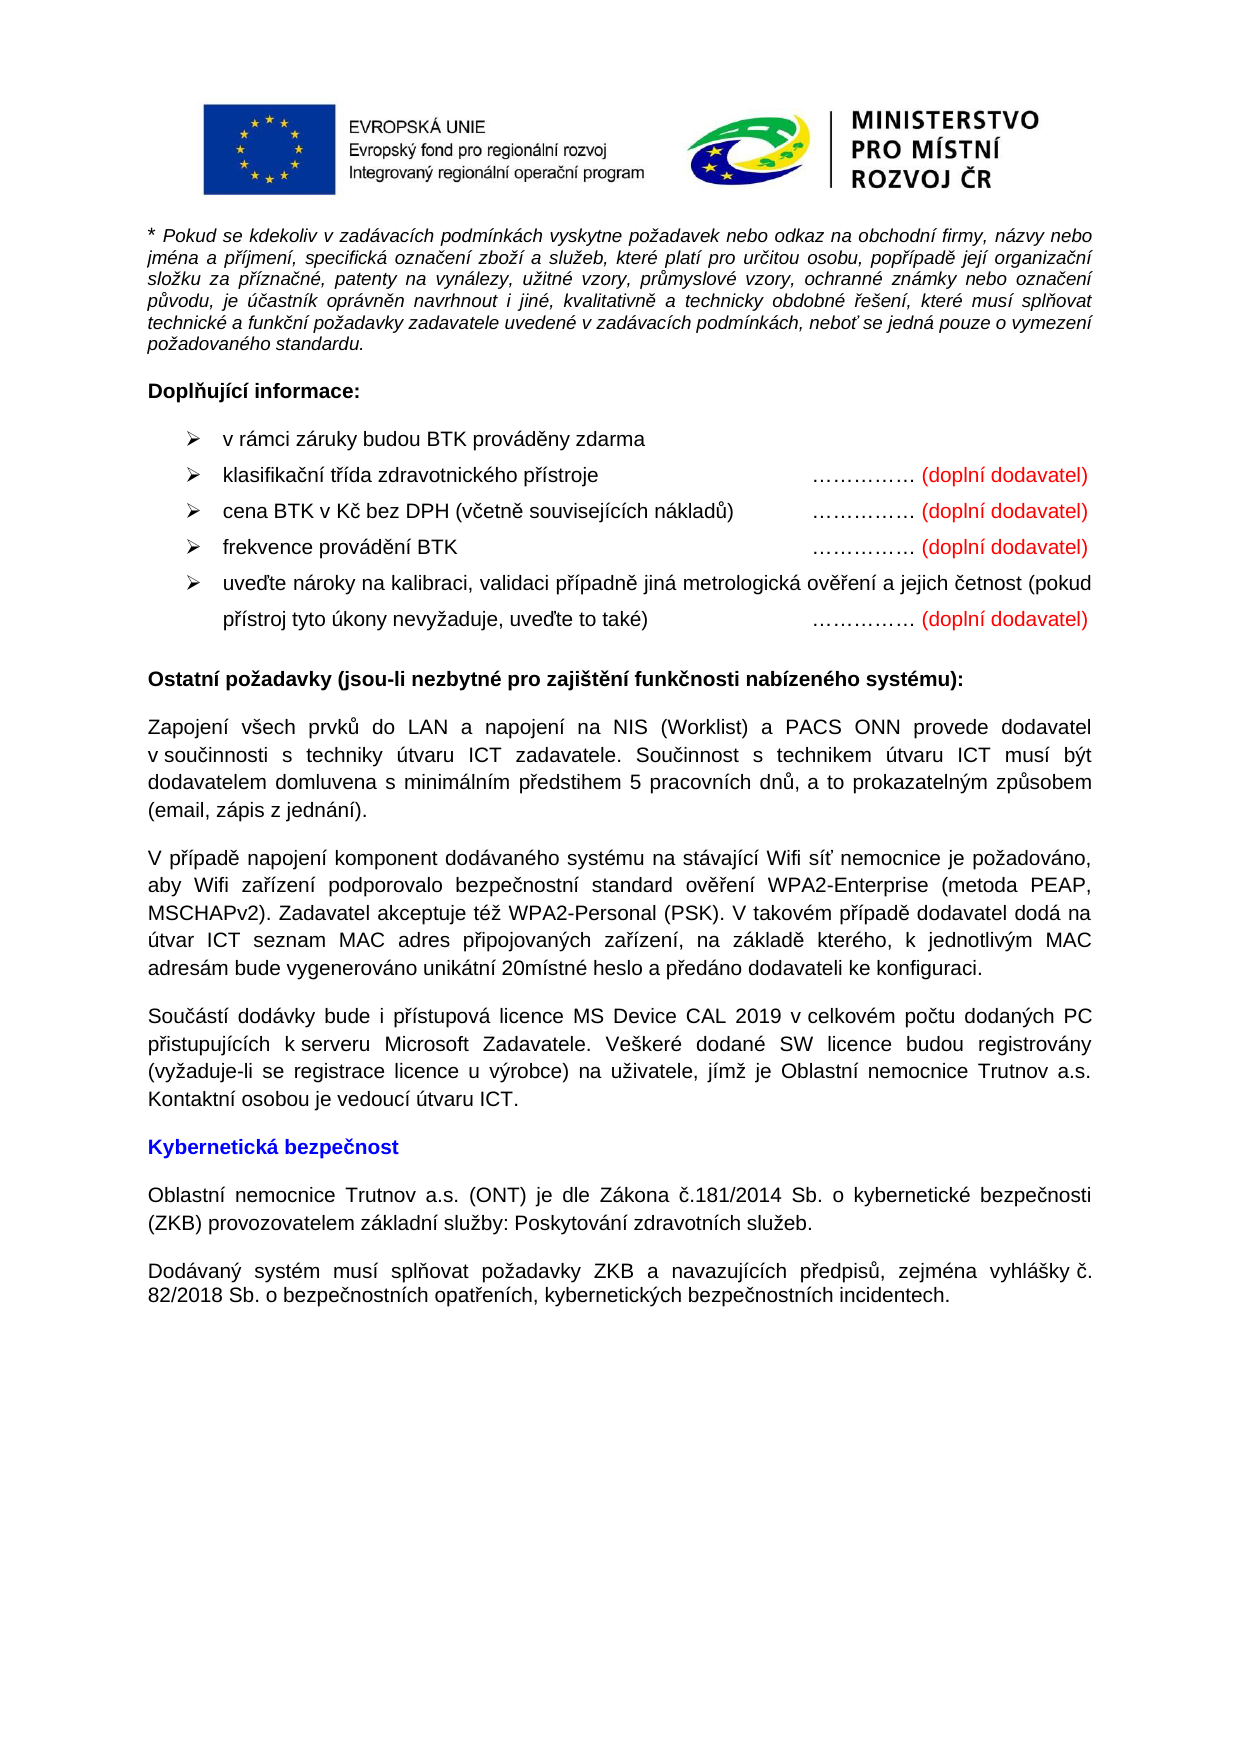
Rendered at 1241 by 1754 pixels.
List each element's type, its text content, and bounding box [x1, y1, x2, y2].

text Doplňující informace: [148, 379, 1093, 403]
text Zapojení všech prvků do LAN a napojení na NIS (Worklist) a PACS ONN provede dodavatel v součinnosti s techniky útvaru ICT zadavatele. Součinnost s technikem útvaru ICT musí být dodavatelem domluvena s minimálním předstihem 5 pracovních dnů, a to prokazatelným způsobem (email, zápis z jednání). [148, 715, 1093, 821]
text Součástí dodávky bude i přístupová licence MS Device CAL 2019 v celkovém počtu dodaných PC přistupujících k serveru Microsoft Zadavatele. Veškeré dodané SW licence budou registrovány (vyžaduje-li se registrace licence u výrobce) na uživatele, jímž je Oblastní nemocnice Trutnov a.s. Kontaktní osobou je vedoucí útvaru ICT. [148, 1004, 1093, 1111]
list uveďte nároky na kalibraci, validaci případně jiná metrologická ověření a jejich četnost (pokud přístroj tyto úkony nevyžaduje, uveďte to také) …………… (doplní dodavatel) [185, 571, 1093, 631]
text Kybernetická bezpečnost [148, 1135, 1093, 1159]
text Oblastní nemocnice Trutnov a.s. (ONT) je dle Zákona č.181/2014 Sb. o kybernetické bezpečnosti (ZKB) provozovatelem základní služby: Poskytování zdravotních služeb. [148, 1183, 1093, 1235]
text V případě napojení komponent dodávaného systému na stávající Wifi síť nemocnice je požadováno, aby Wifi zařízení podporovalo bezpečnostní standard ověření WPA2-Enterprise (metoda PEAP, MSCHAPv2). Zadavatel akceptuje též WPA2-Personal (PSK). V takovém případě dodavatel dodá na útvar ICT seznam MAC adres připojovaných zařízení, na základě kterého, k jednotlivým MAC adresám bude vygenerováno unikátní 20místné heslo a předáno dodavateli ke konfiguraci. [148, 846, 1093, 980]
list v rámci záruky budou BTK prováděny zdarma [185, 427, 1093, 451]
text Ostatní požadavky (jsou-li nezbytné pro zajištění funkčnosti nabízeného systému): [148, 667, 1093, 691]
list klasifikační třída zdravotnického přístroje …………… (doplní dodavatel) [185, 463, 1093, 487]
text Dodávaný systém musí splňovat požadavky ZKB a navazujících předpisů, zejména vyhlášky č. 82/2018 Sb. o bezpečnostních opatřeních, kybernetických bezpečnostních incidentech. [148, 1259, 1093, 1307]
list frekvence provádění BTK …………… (doplní dodavatel) [185, 535, 1093, 559]
list cena BTK v Kč bez DPH (včetně souvisejících nákladů) …………… (doplní dodavatel) [185, 499, 1093, 523]
